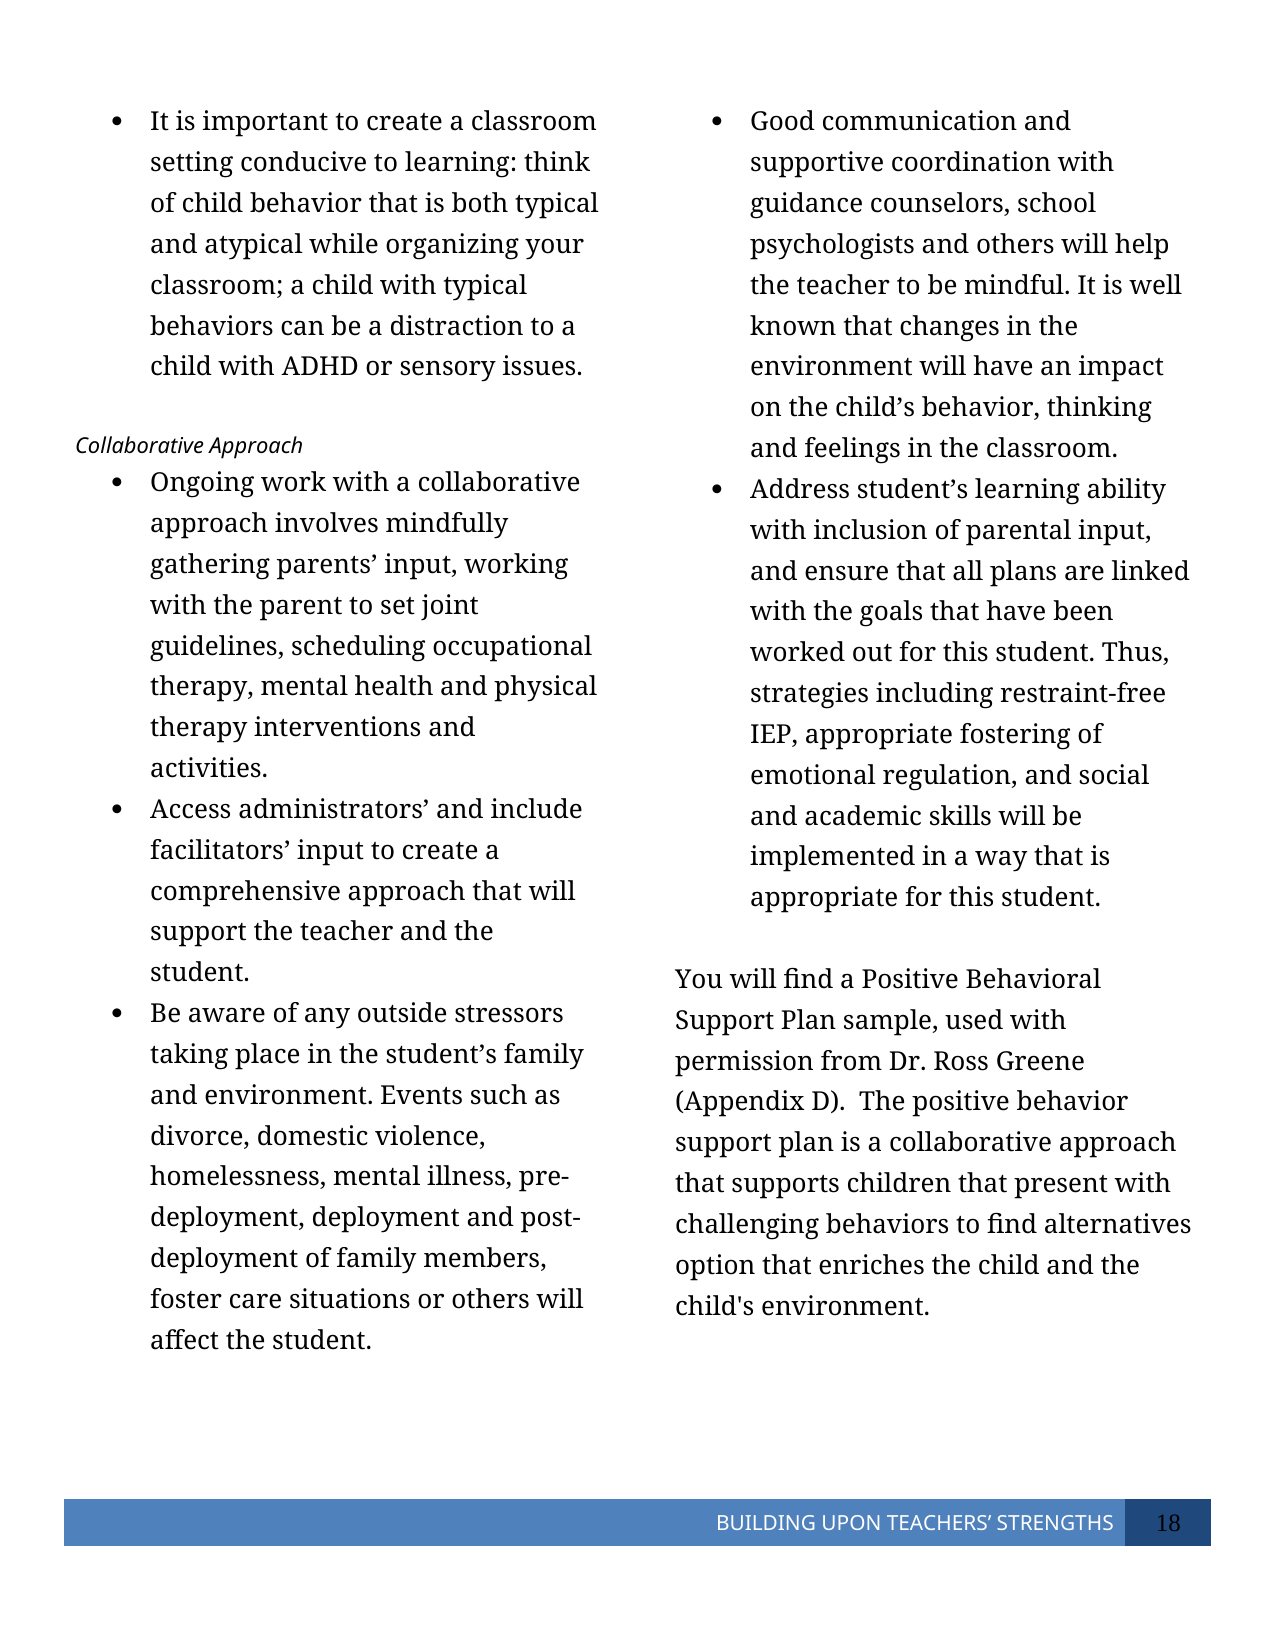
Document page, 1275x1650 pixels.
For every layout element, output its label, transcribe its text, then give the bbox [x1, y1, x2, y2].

list Access administrators’ and include facilitators’ input to create a comprehensive approach that will support the teacher and the student. [112, 791, 600, 989]
list Address student’s learning ability with inclusion of parental input, and ensure that all plans are linked with the goals that have been worked out for this student. Thus, strategies including restraint-free IEP, appropriate fostering of emotional regulation, and social and academic skills will be implemented in a way that is appropriate for this student. [712, 471, 1200, 914]
text You will find a Positive Behavioral Support Plan sample, used with permission from Dr. Ross Greene (Appendix D). The positive behavior support plan is a collaborative approach that supports children that present with challenging behaviors to find alternatives option that enriches the child and the child's environment. [675, 961, 1200, 1323]
list Good communication and supportive coordination with guidance counselors, school psychologists and others will help the teacher to be mindful. It is well known that changes in the environment will have an impact on the child’s behavior, thinking and feelings in the classroom. [712, 103, 1200, 465]
list Be aware of any outside stressors taking place in the student’s family and environment. Events such as divorce, domestic violence, homelessness, mental illness, pre-deployment, deployment and post-deployment of family members, foster care situations or others will affect the student. [112, 995, 600, 1357]
text Collaborative Approach [75, 430, 600, 459]
list Ongoing work with a collaborative approach involves mindfully gathering parents’ input, working with the parent to set joint guidelines, scheduling occupational therapy, mental health and physical therapy interventions and activities. [112, 464, 600, 785]
list It is important to create a classroom setting conducive to learning: think of child behavior that is both typical and atypical while organizing your classroom; a child with typical behaviors can be a distraction to a child with ADHD or sensory issues. [112, 103, 600, 383]
